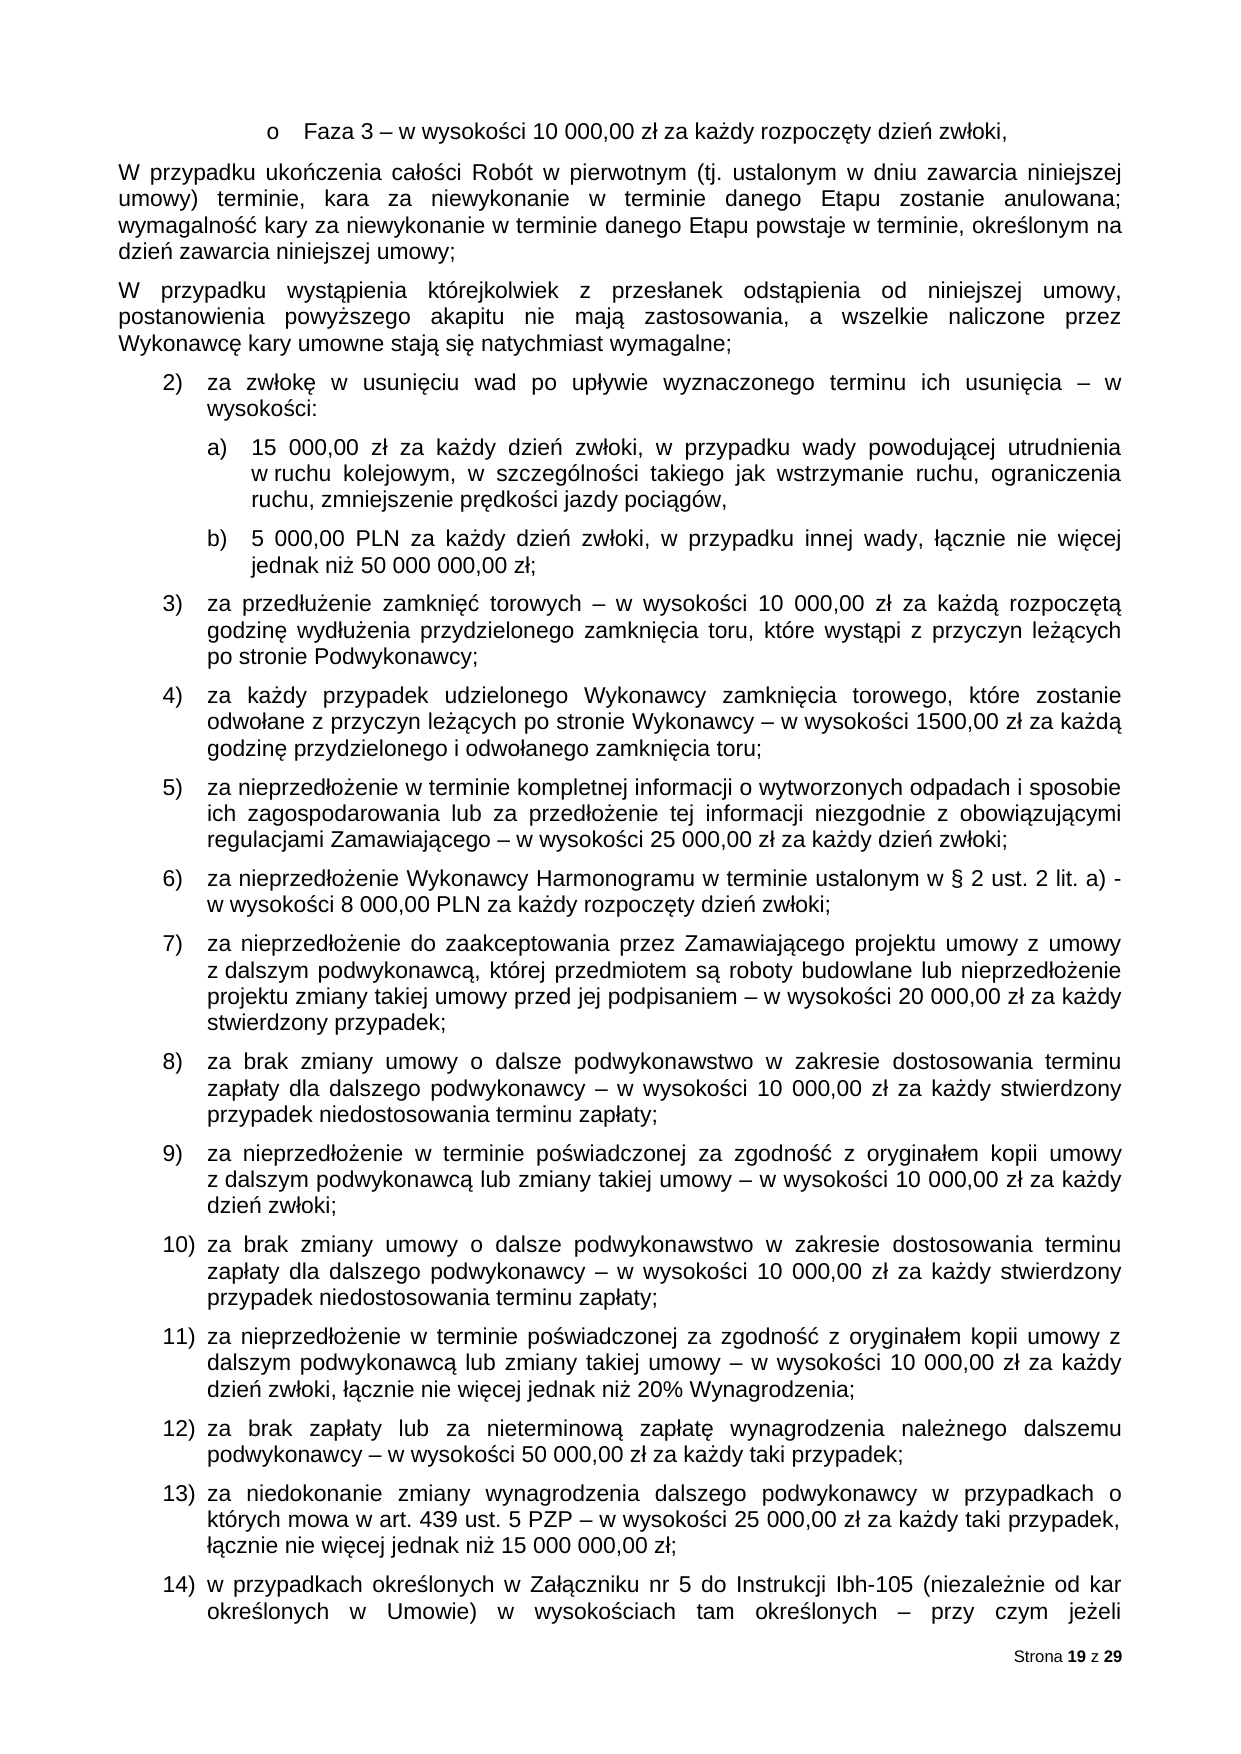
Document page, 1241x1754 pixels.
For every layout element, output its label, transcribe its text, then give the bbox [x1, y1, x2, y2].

list za zwłokę w usunięciu wad po upływie wyznaczonego terminu ich usunięcia – w wysokości: [162, 368, 1122, 421]
list za brak zmiany umowy o dalsze podwykonawstwo w zakresie dostosowania terminu zapłaty dla dalszego podwykonawcy – w wysokości 10 000,00 zł za każdy stwierdzony przypadek niedostosowania terminu zapłaty; [162, 1048, 1122, 1127]
list za każdy przypadek udzielonego Wykonawcy zamknięcia torowego, które zostanie odwołane z przyczyn leżących po stronie Wykonawcy – w wysokości 1500,00 zł za każdą godzinę przydzielonego i odwołanego zamknięcia toru; [162, 682, 1122, 761]
list za niedokonanie zmiany wynagrodzenia dalszego podwykonawcy w przypadkach o których mowa w art. 439 ust. 5 PZP – w wysokości 25 000,00 zł za każdy taki przypadek, łącznie nie więcej jednak niż 15 000 000,00 zł; [162, 1480, 1122, 1559]
list 5 000,00 PLN za każdy dzień zwłoki, w przypadku innej wady, łącznie nie więcej jednak niż 50 000 000,00 zł; [207, 525, 1122, 578]
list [162, 1571, 1122, 1624]
list za brak zmiany umowy o dalsze podwykonawstwo w zakresie dostosowania terminu zapłaty dla dalszego podwykonawcy – w wysokości 10 000,00 zł za każdy stwierdzony przypadek niedostosowania terminu zapłaty; [162, 1231, 1122, 1310]
list za nieprzedłożenie w terminie poświadczonej za zgodność z oryginałem kopii umowy z dalszym podwykonawcą lub zmiany takiej umowy – w wysokości 10 000,00 zł za każdy dzień zwłoki; [162, 1140, 1122, 1219]
list Faza 3 – w wysokości 10 000,00 zł za każdy rozpoczęty dzień zwłoki, [266, 118, 1122, 146]
list za nieprzedłożenie do zaakceptowania przez Zamawiającego projektu umowy z umowy z dalszym podwykonawcą, której przedmiotem są roboty budowlane lub nieprzedłożenie projektu zmiany takiej umowy przed jej podpisaniem – w wysokości 20 000,00 zł za każdy stwierdzony przypadek; [162, 930, 1122, 1036]
text W przypadku wystąpienia którejkolwiek z przesłanek odstąpienia od niniejszej umowy, postanowienia powyższego akapitu nie mają zastosowania, a wszelkie naliczone przez Wykonawcę kary umowne stają się natychmiast wymagalne; [118, 277, 1122, 356]
list za przedłużenie zamknięć torowych – w wysokości 10 000,00 zł za każdą rozpoczętą godzinę wydłużenia przydzielonego zamknięcia toru, które wystąpi z przyczyn leżących po stronie Podwykonawcy; [162, 590, 1122, 669]
list za nieprzedłożenie w terminie kompletnej informacji o wytworzonych odpadach i sposobie ich zagospodarowania lub za przedłożenie tej informacji niezgodnie z obowiązującymi regulacjami Zamawiającego – w wysokości 25 000,00 zł za każdy dzień zwłoki; [162, 773, 1122, 853]
list za nieprzedłożenie Wykonawcy Harmonogramu w terminie ustalonym w § 2 ust. 2 lit. a) - w wysokości 8 000,00 PLN za każdy rozpoczęty dzień zwłoki; [162, 865, 1122, 918]
text W przypadku ukończenia całości Robót w pierwotnym (tj. ustalonym w dniu zawarcia niniejszej umowy) terminie, kara za niewykonanie w terminie danego Etapu zostanie anulowana; wymagalność kary za niewykonanie w terminie danego Etapu powstaje w terminie, określonym na dzień zawarcia niniejszej umowy; [118, 159, 1122, 264]
list 15 000,00 zł za każdy dzień zwłoki, w przypadku wady powodującej utrudnienia w ruchu kolejowym, w szczególności takiego jak wstrzymanie ruchu, ograniczenia ruchu, zmniejszenie prędkości jazdy pociągów, [207, 434, 1122, 513]
list za nieprzedłożenie w terminie poświadczonej za zgodność z oryginałem kopii umowy z dalszym podwykonawcą lub zmiany takiej umowy – w wysokości 10 000,00 zł za każdy dzień zwłoki, łącznie nie więcej jednak niż 20% Wynagrodzenia; [162, 1323, 1122, 1402]
list za brak zapłaty lub za nieterminową zapłatę wynagrodzenia należnego dalszemu podwykonawcy – w wysokości 50 000,00 zł za każdy taki przypadek; [162, 1414, 1122, 1467]
